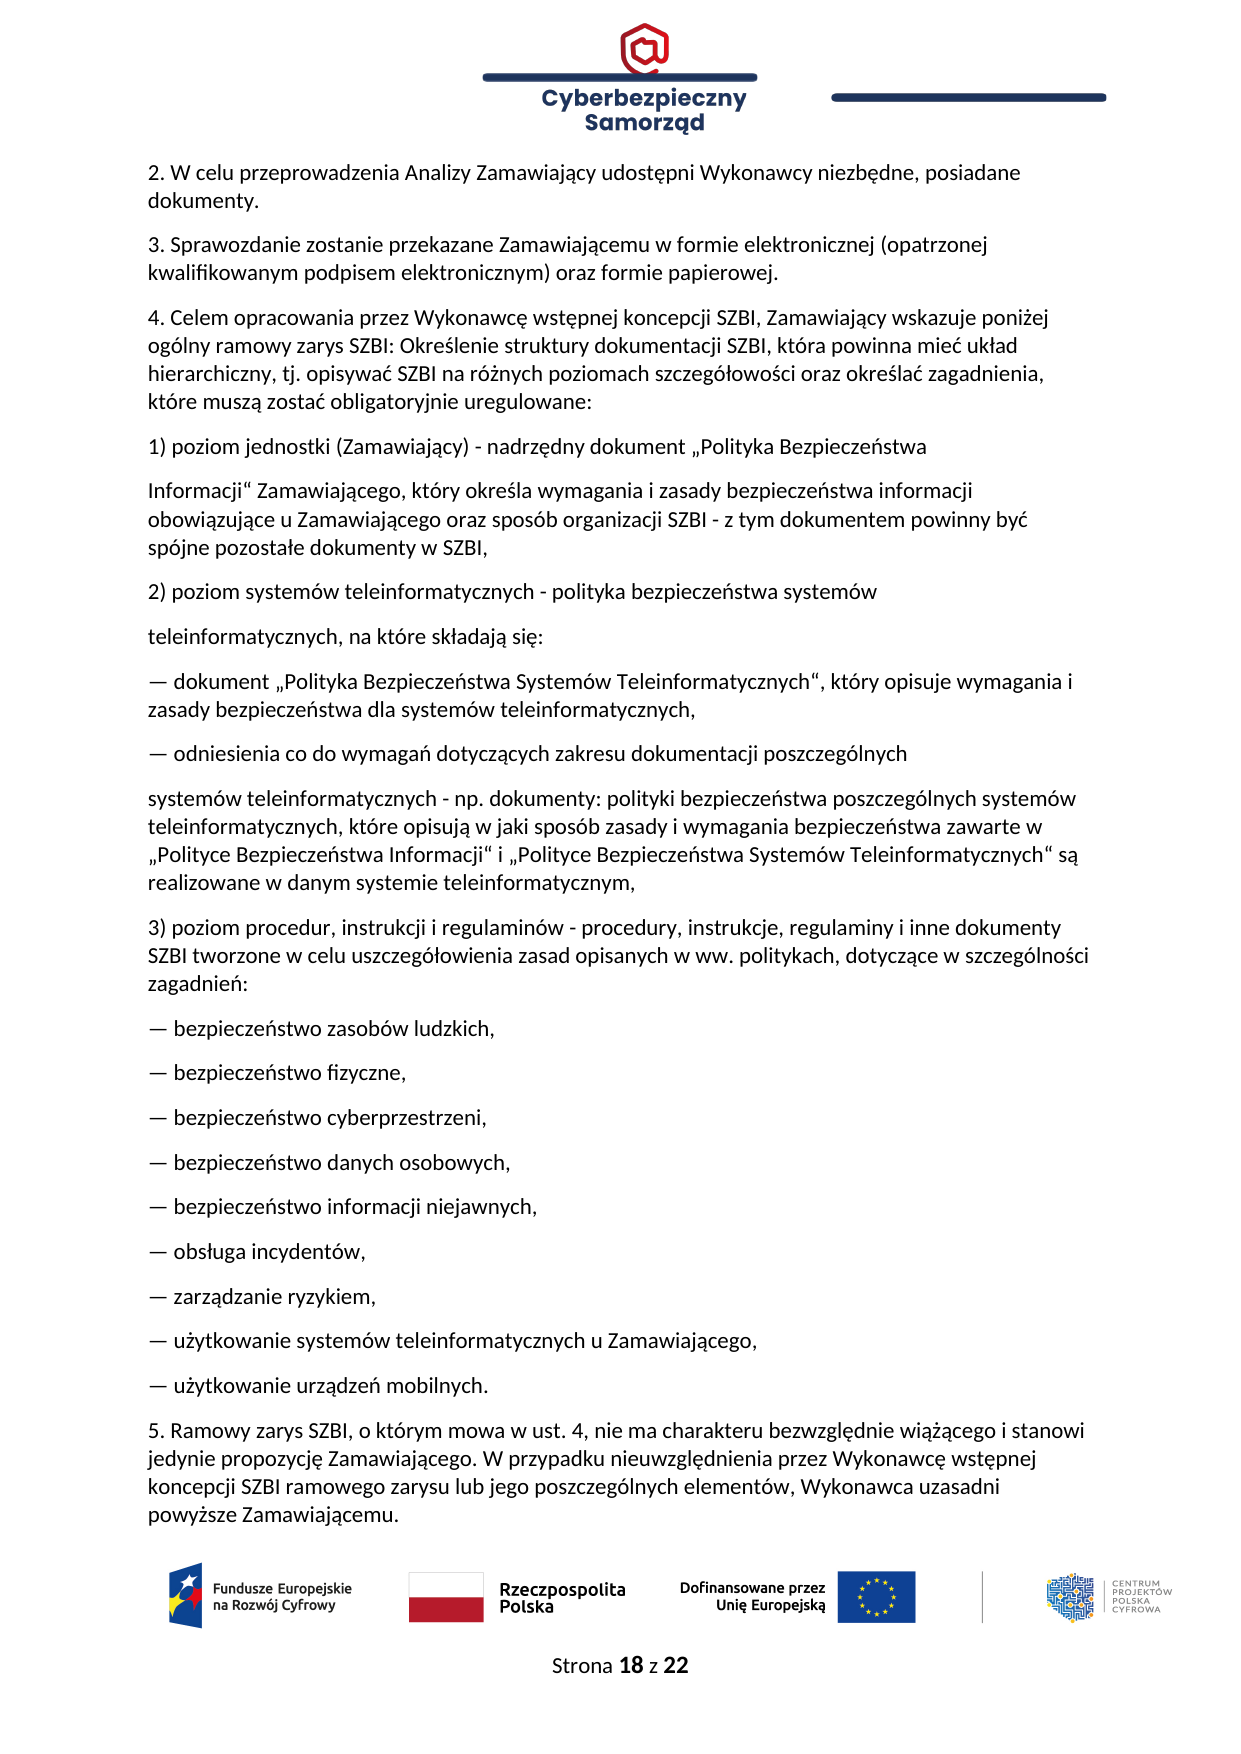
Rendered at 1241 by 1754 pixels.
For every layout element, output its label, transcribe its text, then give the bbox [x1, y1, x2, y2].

text — użytkowanie systemów teleinformatycznych u Zamawiającego, [148, 1326, 1093, 1354]
text — bezpieczeństwo fizyczne, [148, 1058, 1093, 1086]
text 2) poziom systemów teleinformatycznych - polityka bezpieczeństwa systemów [148, 577, 1093, 605]
text — bezpieczeństwo cyberprzestrzeni, [148, 1103, 1093, 1131]
text systemów teleinformatycznych - np. dokumenty: polityki bezpieczeństwa poszczególnych systemów teleinformatycznych, które opisują w jaki sposób zasady i wymagania bezpieczeństwa zawarte w „Polityce Bezpieczeństwa Informacji“ i „Polityce Bezpieczeństwa Systemów Teleinformatycznych“ są realizowane w danym systemie teleinformatycznym, [148, 784, 1093, 896]
text — zarządzanie ryzykiem, [148, 1282, 1093, 1310]
text 5. Ramowy zarys SZBI, o którym mowa w ust. 4, nie ma charakteru bezwzględnie wiążącego i stanowi jedynie propozycję Zamawiającego. W przypadku nieuwzględnienia przez Wykonawcę wstępnej koncepcji SZBI ramowego zarysu lub jego poszczególnych elementów, Wykonawca uzasadni powyższe Zamawiającemu. [148, 1416, 1093, 1528]
text — dokument „Polityka Bezpieczeństwa Systemów Teleinformatycznych“, który opisuje wymagania i zasady bezpieczeństwa dla systemów teleinformatycznych, [148, 667, 1093, 723]
text 3. Sprawozdanie zostanie przekazane Zamawiającemu w formie elektronicznej (opatrzonej kwalifikowanym podpisem elektronicznym) oraz formie papierowej. [148, 231, 1093, 287]
picture [482, 23, 758, 135]
text — użytkowanie urządzeń mobilnych. [148, 1371, 1093, 1399]
text — obsługa incydentów, [148, 1237, 1093, 1265]
text — bezpieczeństwo zasobów ludzkich, [148, 1014, 1093, 1042]
text 4. Celem opracowania przez Wykonawcę wstępnej koncepcji SZBI, Zamawiający wskazuje poniżej ogólny ramowy zarys SZBI: Określenie struktury dokumentacji SZBI, która powinna mieć układ hierarchiczny, tj. opisywać SZBI na różnych poziomach szczegółowości oraz określać zagadnienia, które muszą zostać obligatoryjnie uregulowane: [148, 303, 1093, 415]
text teleinformatycznych, na które składają się: [148, 622, 1093, 650]
text 1) poziom jednostki (Zamawiający) - nadrzędny dokument „Polityka Bezpieczeństwa [148, 432, 1093, 460]
text 3) poziom procedur, instrukcji i regulaminów - procedury, instrukcje, regulaminy i inne dokumenty SZBI tworzone w celu uszczegółowienia zasad opisanych w ww. politykach, dotyczące w szczególności zagadnień: [148, 913, 1093, 997]
text — bezpieczeństwo informacji niejawnych, [148, 1192, 1093, 1220]
text Informacji“ Zamawiającego, który określa wymagania i zasady bezpieczeństwa informacji obowiązujące u Zamawiającego oraz sposób organizacji SZBI - z tym dokumentem powinny być spójne pozostałe dokumenty w SZBI, [148, 477, 1093, 561]
text — odniesienia co do wymagań dotyczących zakresu dokumentacji poszczególnych [148, 739, 1093, 767]
text — bezpieczeństwo danych osobowych, [148, 1148, 1093, 1176]
text 2. W celu przeprowadzenia Analizy Zamawiający udostępni Wykonawcy niezbędne, posiadane dokumenty. [148, 158, 1093, 214]
picture [831, 93, 1107, 102]
picture [147, 1540, 1205, 1650]
